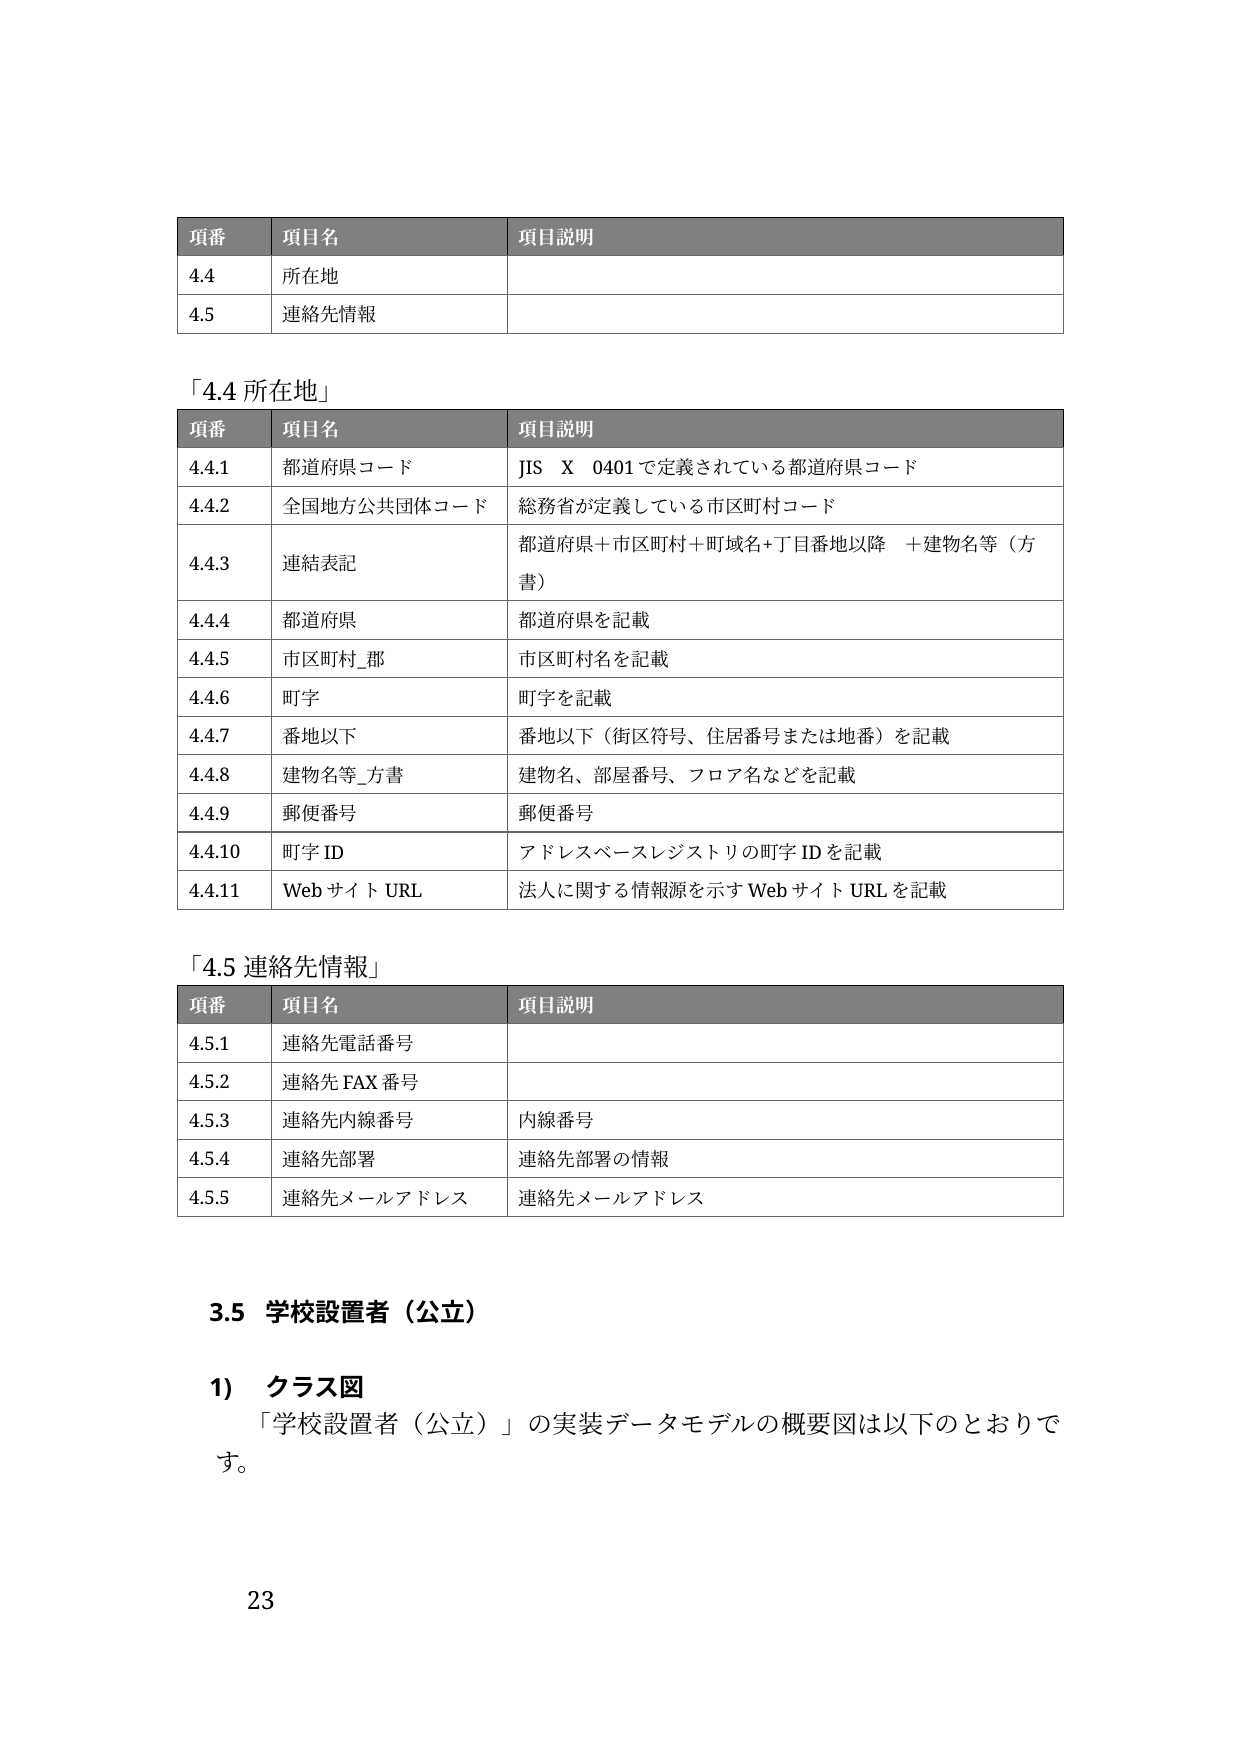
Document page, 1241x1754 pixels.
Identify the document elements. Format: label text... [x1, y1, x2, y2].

table_cell 連結表記 [272, 525, 507, 600]
table_header 項番 [178, 218, 271, 255]
table_cell 都道府県＋市区町村＋町域名+丁目番地以降 ＋建物名等（方書） [508, 525, 1063, 600]
table_header 項番 [178, 986, 271, 1023]
table_cell 郵便番号 [272, 794, 507, 831]
table_cell 連絡先部署 [272, 1140, 507, 1177]
table_cell 町字を記載 [508, 678, 1063, 716]
table_cell 4.4.10 [178, 833, 271, 870]
table_cell 連絡先メールアドレス [272, 1178, 507, 1216]
table_header 項目名 [272, 218, 507, 255]
table_cell 4.4.4 [178, 601, 271, 639]
table_cell 4.5.3 [178, 1101, 271, 1139]
table_cell 郵便番号 [508, 794, 1063, 831]
table_cell 4.4.8 [178, 755, 271, 793]
table_cell [508, 1063, 1063, 1100]
table_cell 内線番号 [508, 1101, 1063, 1139]
table_cell 連絡先FAX番号 [272, 1063, 507, 1100]
table_cell 4.4.7 [178, 717, 271, 754]
table_cell [508, 1024, 1063, 1062]
table_cell JIS X 0401で定義されている都道府県コード [508, 448, 1063, 486]
table_cell 建物名等_方書 [272, 755, 507, 793]
table_header 項目名 [272, 410, 507, 447]
text 「4.5 連絡先情報」 [177, 947, 1063, 984]
table_cell 4.5.4 [178, 1140, 271, 1177]
table_cell 連絡先メールアドレス [508, 1178, 1063, 1216]
table_cell 4.4.6 [178, 678, 271, 716]
table_header 項目説明 [508, 410, 1063, 447]
table_cell 4.4.11 [178, 871, 271, 908]
table_header 項目説明 [508, 218, 1063, 255]
table_cell 都道府県コード [272, 448, 507, 486]
table_cell 4.4 [178, 256, 271, 294]
table_cell 4.4.2 [178, 487, 271, 524]
table_cell 連絡先部署の情報 [508, 1140, 1063, 1177]
table_cell 4.5.5 [178, 1178, 271, 1216]
table_cell WebサイトURL [272, 871, 507, 908]
table_header 項番 [178, 410, 271, 447]
table_cell 連絡先電話番号 [272, 1024, 507, 1062]
table_cell 4.5.2 [178, 1063, 271, 1100]
text 「4.4 所在地」 [177, 371, 1063, 408]
table_cell 番地以下 [272, 717, 507, 754]
table_cell 4.5.1 [178, 1024, 271, 1062]
table_cell 市区町村_郡 [272, 640, 507, 677]
table_cell 総務省が定義している市区町村コード [508, 487, 1063, 524]
table_cell 町字 [272, 678, 507, 716]
table_cell 全国地方公共団体コード [272, 487, 507, 524]
table_cell 4.4.5 [178, 640, 271, 677]
table_cell 4.4.1 [178, 448, 271, 486]
table_cell 都道府県 [272, 601, 507, 639]
table_header 項目名 [272, 986, 507, 1023]
table_header 項目説明 [508, 986, 1063, 1023]
table_cell 建物名、部屋番号、フロア名などを記載 [508, 755, 1063, 793]
subtitle クラス図 [177, 1367, 1063, 1404]
table_cell [508, 256, 1063, 294]
table_cell 所在地 [272, 256, 507, 294]
table_cell 法人に関する情報源を示すWebサイトURLを記載 [508, 871, 1063, 908]
table_cell [508, 295, 1063, 332]
table_cell 4.4.3 [178, 525, 271, 600]
table_cell 市区町村名を記載 [508, 640, 1063, 677]
text 「学校設置者（公立）」の実装データモデルの概要図は以下のとおりです。 [215, 1404, 1063, 1479]
table_cell 番地以下（街区符号、住居番号または地番）を記載 [508, 717, 1063, 754]
subtitle 学校設置者（公立） [177, 1292, 1063, 1329]
table_cell アドレスベースレジストリの町字IDを記載 [508, 833, 1063, 870]
table_cell 連絡先内線番号 [272, 1101, 507, 1139]
table_cell 連絡先情報 [272, 295, 507, 332]
table_cell 4.4.9 [178, 794, 271, 831]
table_cell 町字ID [272, 833, 507, 870]
table_cell 都道府県を記載 [508, 601, 1063, 639]
table_cell 4.5 [178, 295, 271, 332]
